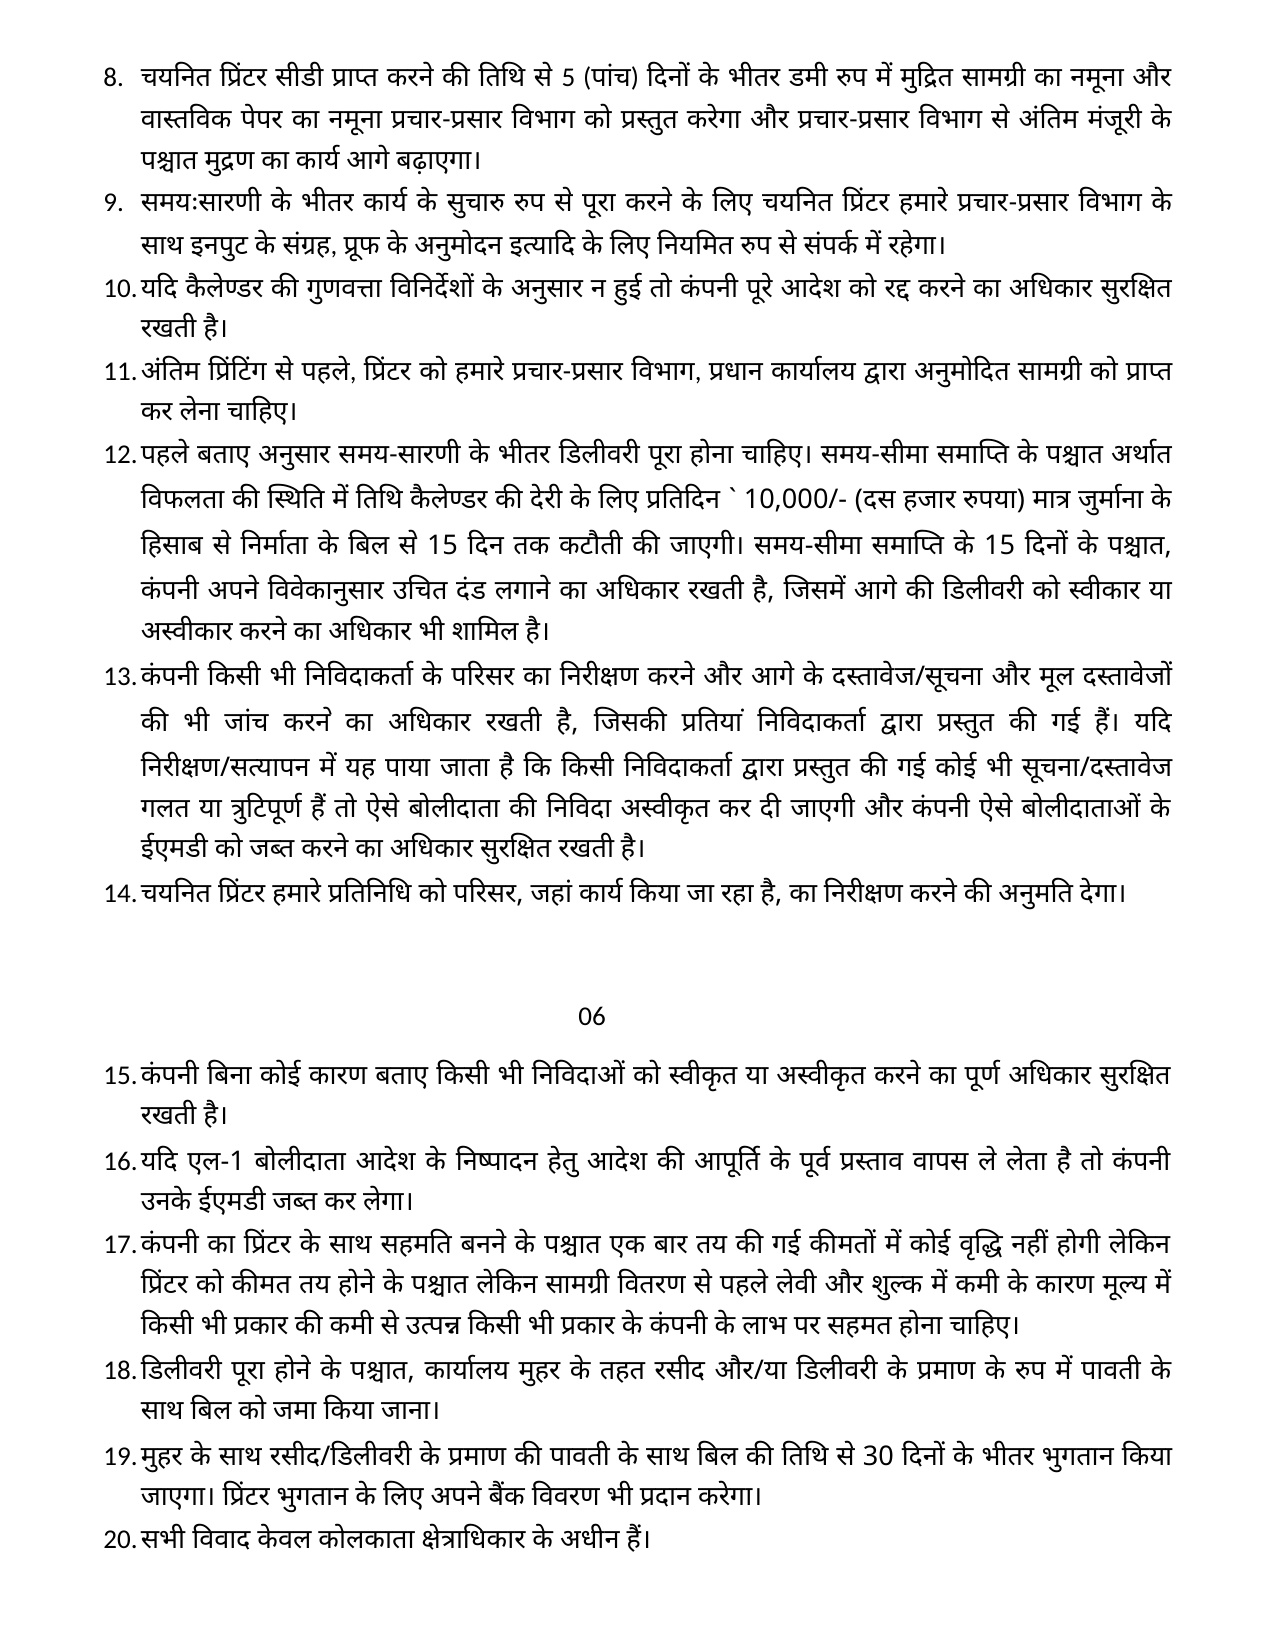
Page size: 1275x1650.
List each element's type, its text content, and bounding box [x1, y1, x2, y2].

list मुहर के साथ रसीद/डिलीवरी के प्रमाण की पावती के साथ बिल की तिथि से 30 दिनों के भीतर भुगतान किया जाएगा। प्रिंटर भुगतान के लिए अपने बैंक विवरण भी प्रदान करेगा। [103, 1436, 1172, 1517]
list यदि कैलेण्डर की गुणवत्ता विनिर्देशों के अनुसार न हुई तो कंपनी पूरे आदेश को रद्द करने का अधिकार सुरक्षित रखती है। [103, 271, 1172, 349]
list कंपनी किसी भी निविदाकर्ता के परिसर का निरीक्षण करने और आगे के दस्तावेज/सूचना और मूल दस्तावेजों की भी जांच करने का अधिकार रखती है, जिसकी प्रतियां निविदाकर्ता द्वारा प्रस्तुत की गई हैं। यदि निरीक्षण/सत्यापन में यह पाया जाता है कि किसी निविदाकर्ता द्वारा प्रस्तुत की गई कोई भी सूचना/दस्तावेज गलत या त्रुटिपूर्ण हैं तो ऐसे बोलीदाता की निविदा अस्वीकृत कर दी जाएगी और कंपनी ऐसे बोलीदाताओं के ईएमडी को जब्त करने का अधिकार सुरक्षित रखती है। [103, 656, 1172, 868]
list चयनित प्रिंटर सीडी प्राप्त करने की तिथि से 5 (पांच) दिनों के भीतर डमी रुप में मुद्रित सामग्री का नमूना और वास्तविक पेपर का नमूना प्रचार-प्रसार विभाग को प्रस्तुत करेगा और प्रचार-प्रसार विभाग से अंतिम मंजूरी के पश्चात मुद्रण का कार्य आगे बढ़ाएगा। [103, 60, 1172, 180]
list कंपनी बिना कोई कारण बताए किसी भी निविदाओं को स्वीकृत या अस्वीकृत करने का पूर्ण अधिकार सुरक्षित रखती है। [103, 1058, 1172, 1136]
list समयःसारणी के भीतर कार्य के सुचारु रुप से पूरा करने के लिए चयनित प्रिंटर हमारे प्रचार-प्रसार विभाग के साथ इनपुट के संग्रह, प्रूफ के अनुमोदन इत्यादि के लिए नियमित रुप से संपर्क में रहेगा। [103, 186, 1172, 265]
list डिलीवरी पूरा होने के पश्चात, कार्यालय मुहर के तहत रसीद और/या डिलीवरी के प्रमाण के रुप में पावती के साथ बिल को जमा किया जाना। [103, 1350, 1172, 1431]
list कंपनी का प्रिंटर के साथ सहमति बनने के पश्चात एक बार तय की गई कीमतों में कोई वृद्धि नहीं होगी लेकिन प्रिंटर को कीमत तय होने के पश्चात लेकिन सामग्री वितरण से पहले लेवी और शुल्क में कमी के कारण मूल्य में किसी भी प्रकार की कमी से उत्पन्न किसी भी प्रकार के कंपनी के लाभ पर सहमत होना चाहिए। [103, 1227, 1172, 1345]
list सभी विवाद केवल कोलकाता क्षेत्राधिकार के अधीन हैं। [103, 1522, 1172, 1559]
list पहले बताए अनुसार समय-सारणी के भीतर डिलीवरी पूरा होना चाहिए। समय-सीमा समाप्ति के पश्चात अर्थात विफलता की स्थिति में तिथि कैलेण्डर की देरी के लिए प्रतिदिन ` 10,000/- (दस हजार रुपया) मात्र जुर्माना के हिसाब से निर्माता के बिल से 15 दिन तक कटौती की जाएगी। समय-सीमा समाप्ति के 15 दिनों के पश्चात, कंपनी अपने विवेकानुसार उचित दंड लगाने का अधिकार रखती है, जिसमें आगे की डिलीवरी को स्वीकार या अस्वीकार करने का अधिकार भी शामिल है। [103, 437, 1172, 651]
list यदि एल-1 बोलीदाता आदेश के निष्पादन हेतु आदेश की आपूर्ति के पूर्व प्रस्ताव वापस ले लेता है तो कंपनी उनके ईएमडी जब्त कर लेगा। [103, 1141, 1172, 1222]
list चयनित प्रिंटर हमारे प्रतिनिधि को परिसर, जहां कार्य किया जा रहा है, का निरीक्षण करने की अनुमति देगा। [103, 874, 1172, 914]
text 06 [150, 999, 1172, 1032]
list अंतिम प्रिंटिंग से पहले, प्रिंटर को हमारे प्रचार-प्रसार विभाग, प्रधान कार्यालय द्वारा अनुमोदित सामग्री को प्राप्त कर लेना चाहिए। [103, 354, 1172, 432]
